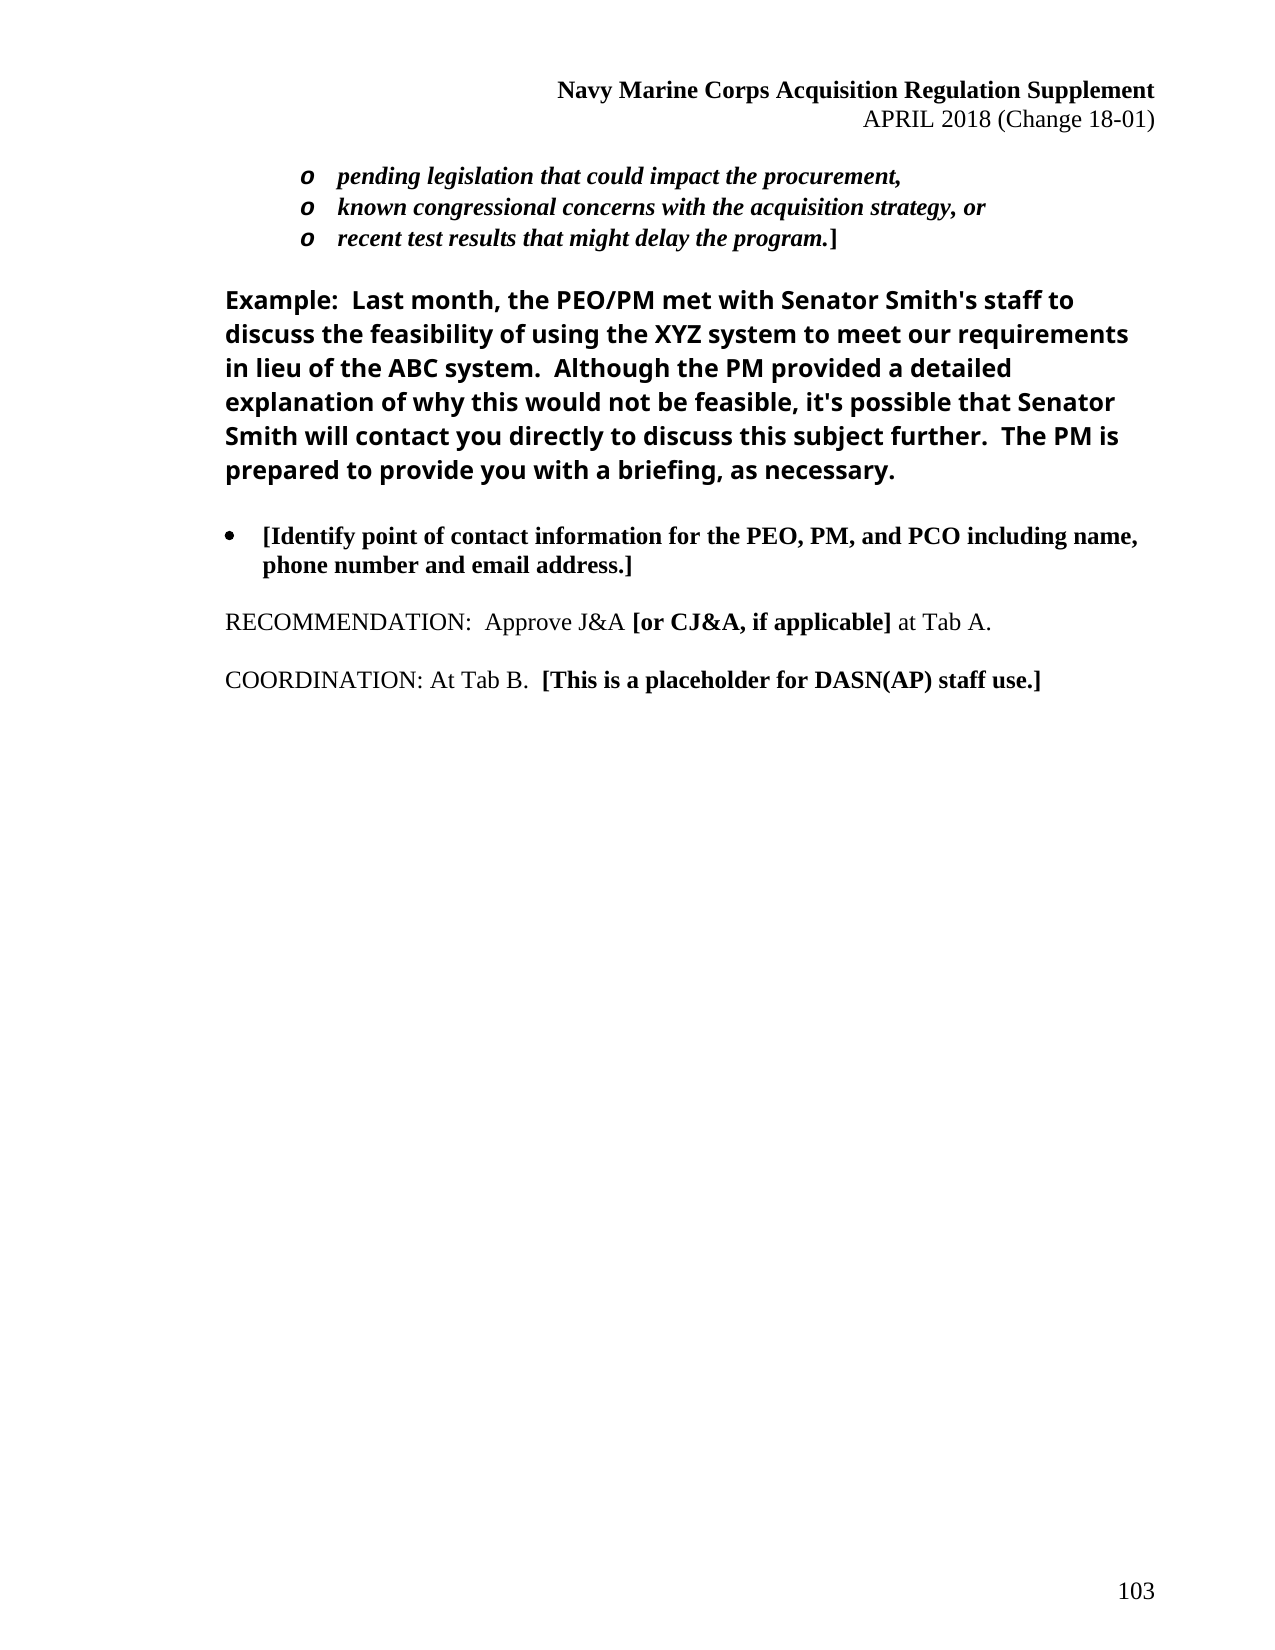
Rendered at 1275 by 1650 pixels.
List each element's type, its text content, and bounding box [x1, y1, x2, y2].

text COORDINATION: At Tab B. [This is a placeholder for DASN(AP) staff use.] [150, 665, 1155, 693]
text Example: Last month, the PEO/PM met with Senator Smith's staff to discuss the feasibility of using the XYZ system to meet our requirements in lieu of the ABC system. Although the PM provided a detailed explanation of why this would not be feasible, it's possible that Senator Smith will contact you directly to discuss this subject further. The PM is prepared to provide you with a briefing, as necessary. [225, 282, 1155, 487]
list known congressional concerns with the acquisition strategy, or [300, 192, 1155, 223]
list pending legislation that could impact the procurement, [300, 161, 1155, 192]
text RECOMMENDATION: Approve J&A [or CJ&A, if applicable] at Tab A. [225, 607, 1155, 636]
list [Identify point of contact information for the PEO, PM, and PCO including name, phone number and email address.] [225, 521, 1155, 578]
list recent test results that might delay the program.] [300, 223, 1155, 254]
